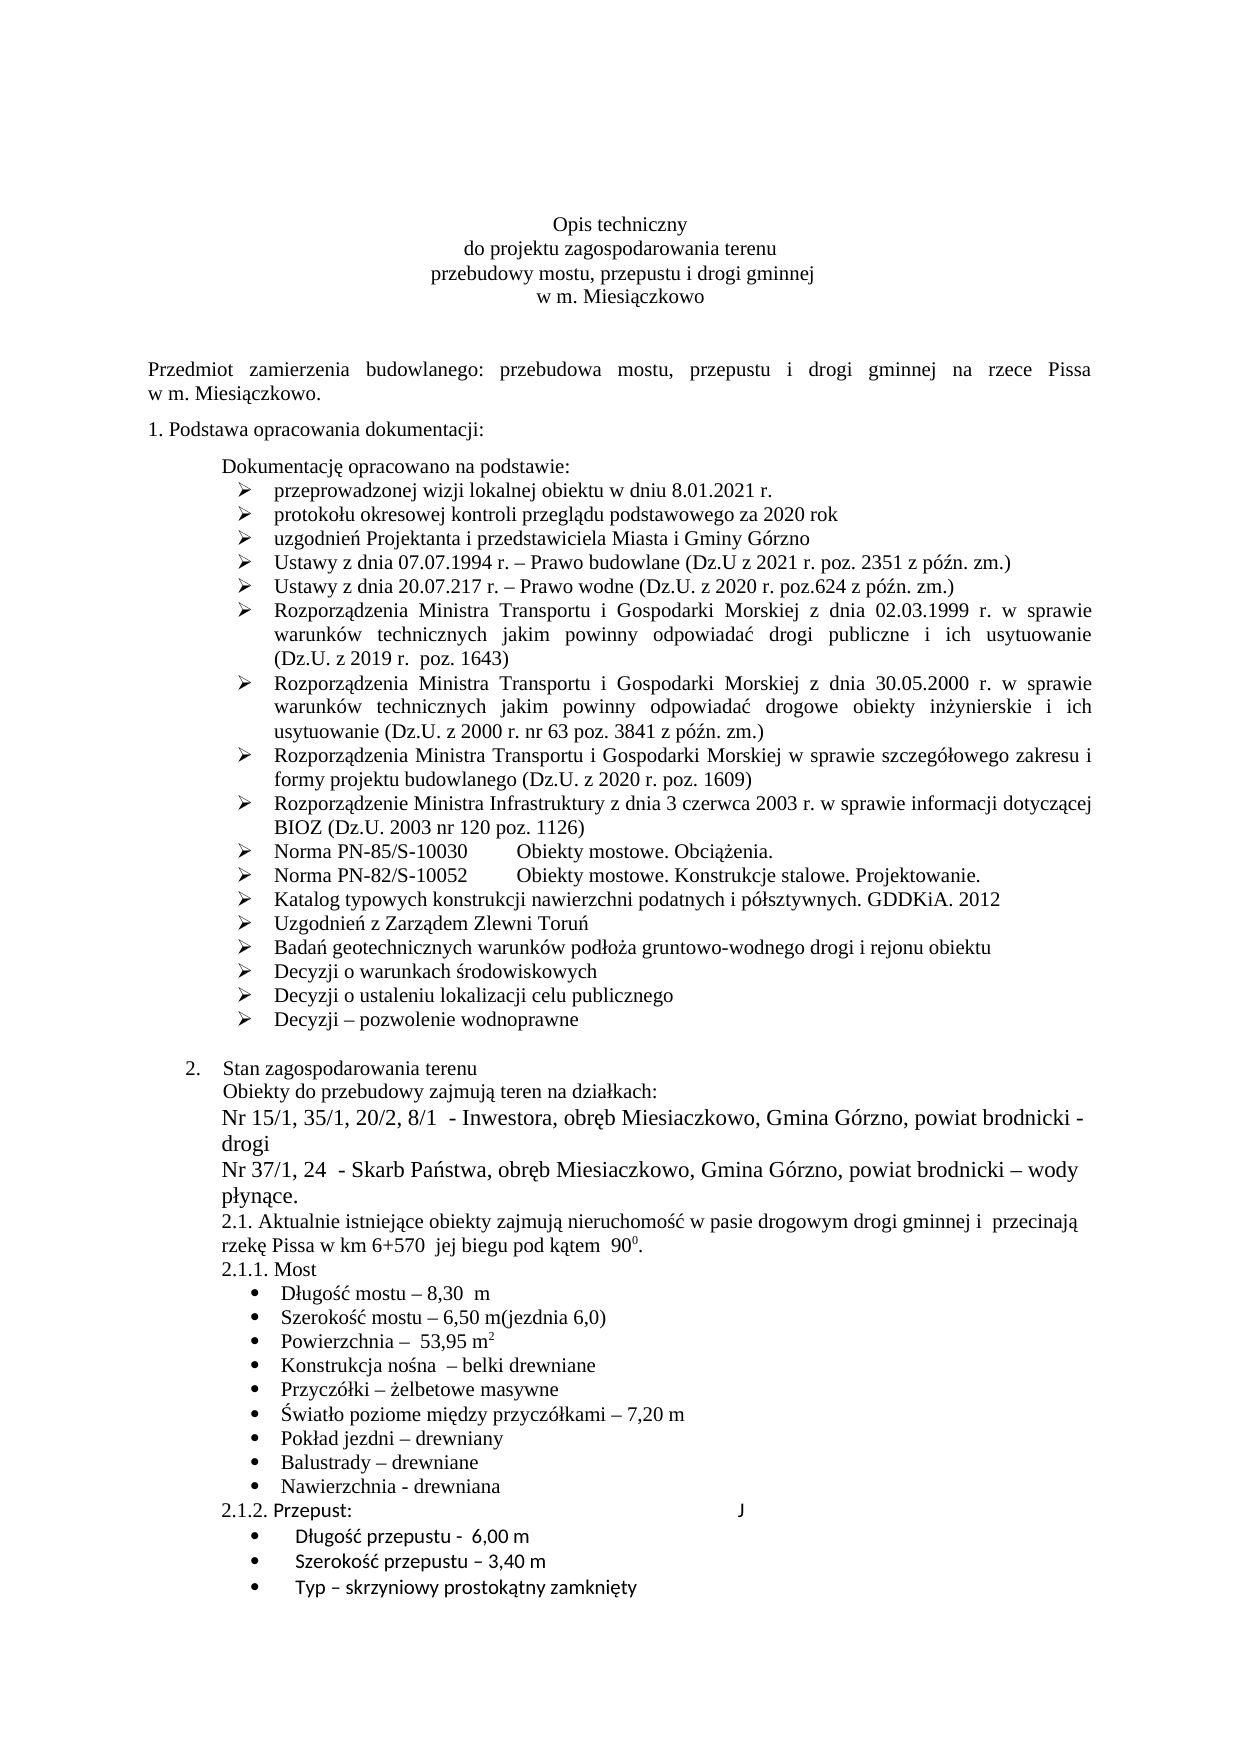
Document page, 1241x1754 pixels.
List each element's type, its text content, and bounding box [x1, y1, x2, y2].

list Pokład jezdni – drewniany [251, 1426, 1093, 1449]
text Przedmiot zamierzenia budowlanego: przebudowa mostu, przepustu i drogi gminnej na rzece Pissa w m. Miesiączkowo. [148, 357, 1093, 405]
list Rozporządzenia Ministra Transportu i Gospodarki Morskiej z dnia 30.05.2000 r. w sprawie warunków technicznych jakim powinny odpowiadać drogowe obiekty inżynierskie i ich usytuowanie (Dz.U. z 2000 r. nr 63 poz. 3841 z późn. zm.) [236, 670, 1093, 743]
text 2.1.1. Most [221, 1257, 1093, 1281]
list uzgodnień Projektanta i przedstawiciela Miasta i Gminy Górzno [236, 526, 1093, 550]
text 2.1. Aktualnie istniejące obiekty zajmują nieruchomość w pasie drogowym drogi gminnej i przecinają rzekę Pissa w km 6+570 jej biegu pod kątem 900. [221, 1209, 1093, 1257]
list Badań geotechnicznych warunków podłoża gruntowo-wodnego drogi i rejonu obiektu [236, 935, 1093, 959]
list Typ – skrzyniowy prostokątny zamknięty [251, 1574, 1093, 1599]
text Nr 15/1, 35/1, 20/2, 8/1 - Inwestora, obręb Miesiaczkowo, Gmina Górzno, powiat brodnicki - drogi [221, 1103, 1093, 1156]
list Szerokość mostu – 6,50 m(jezdnia 6,0) [251, 1305, 1093, 1329]
list przeprowadzonej wizji lokalnej obiektu w dniu 8.01.2021 r. [236, 478, 1093, 502]
text 1. Podstawa opracowania dokumentacji: [148, 417, 1093, 441]
list Stan zagospodarowania terenu [185, 1055, 1093, 1079]
text Nr 37/1, 24 - Skarb Państwa, obręb Miesiaczkowo, Gmina Górzno, powiat brodnicki – wody płynące. [221, 1156, 1093, 1209]
text Dokumentację opracowano na podstawie: [148, 454, 1093, 478]
list Powierzchnia – 53,95 m2 [251, 1329, 1093, 1353]
list Norma PN-85/S-10030 Obiekty mostowe. Obciążenia. [236, 839, 1093, 863]
list Decyzji o warunkach środowiskowych [236, 959, 1093, 983]
list Konstrukcja nośna – belki drewniane [251, 1353, 1093, 1377]
list Długość mostu – 8,30 m [251, 1281, 1093, 1305]
list Norma PN-82/S-10052 Obiekty mostowe. Konstrukcje stalowe. Projektowanie. [236, 863, 1093, 887]
list protokołu okresowej kontroli przeglądu podstawowego za 2020 rok [236, 502, 1093, 526]
list Decyzji o ustaleniu lokalizacji celu publicznego [236, 983, 1093, 1007]
list Przyczółki – żelbetowe masywne [251, 1377, 1093, 1401]
text 2.1.2. Przepust: J [148, 1498, 1093, 1523]
list Uzgodnień z Zarządem Zlewni Toruń [236, 911, 1093, 935]
text w m. Miesiączkowo [148, 284, 1093, 308]
text do projektu zagospodarowania terenu [148, 236, 1093, 260]
text Opis techniczny [148, 212, 1093, 236]
text przebudowy mostu, przepustu i drogi gminnej [148, 260, 1093, 284]
list Ustawy z dnia 20.07.217 r. – Prawo wodne (Dz.U. z 2020 r. poz.624 z późn. zm.) [236, 574, 1093, 598]
list Rozporządzenie Ministra Infrastruktury z dnia 3 czerwca 2003 r. w sprawie informacji dotyczącej BIOZ (Dz.U. 2003 nr 120 poz. 1126) [236, 791, 1093, 839]
list Decyzji – pozwolenie wodnoprawne [236, 1007, 1093, 1031]
list Ustawy z dnia 07.07.1994 r. – Prawo budowlane (Dz.U z 2021 r. poz. 2351 z późn. zm.) [236, 550, 1093, 574]
list Rozporządzenia Ministra Transportu i Gospodarki Morskiej z dnia 02.03.1999 r. w sprawie warunków technicznych jakim powinny odpowiadać drogi publiczne i ich usytuowanie (Dz.U. z 2019 r. poz. 1643) [236, 598, 1093, 670]
list Nawierzchnia - drewniana [251, 1474, 1093, 1498]
list Rozporządzenia Ministra Transportu i Gospodarki Morskiej w sprawie szczegółowego zakresu i formy projektu budowlanego (Dz.U. z 2020 r. poz. 1609) [236, 743, 1093, 791]
list Światło poziome między przyczółkami – 7,20 m [251, 1401, 1093, 1426]
list Szerokość przepustu – 3,40 m [251, 1548, 1093, 1574]
list Balustrady – drewniane [251, 1449, 1093, 1474]
list Katalog typowych konstrukcji nawierzchni podatnych i półsztywnych. GDDKiA. 2012 [236, 887, 1093, 911]
list Obiekty do przebudowy zajmują teren na działkach: [223, 1079, 1093, 1103]
list Długość przepustu - 6,00 m [251, 1523, 1093, 1548]
